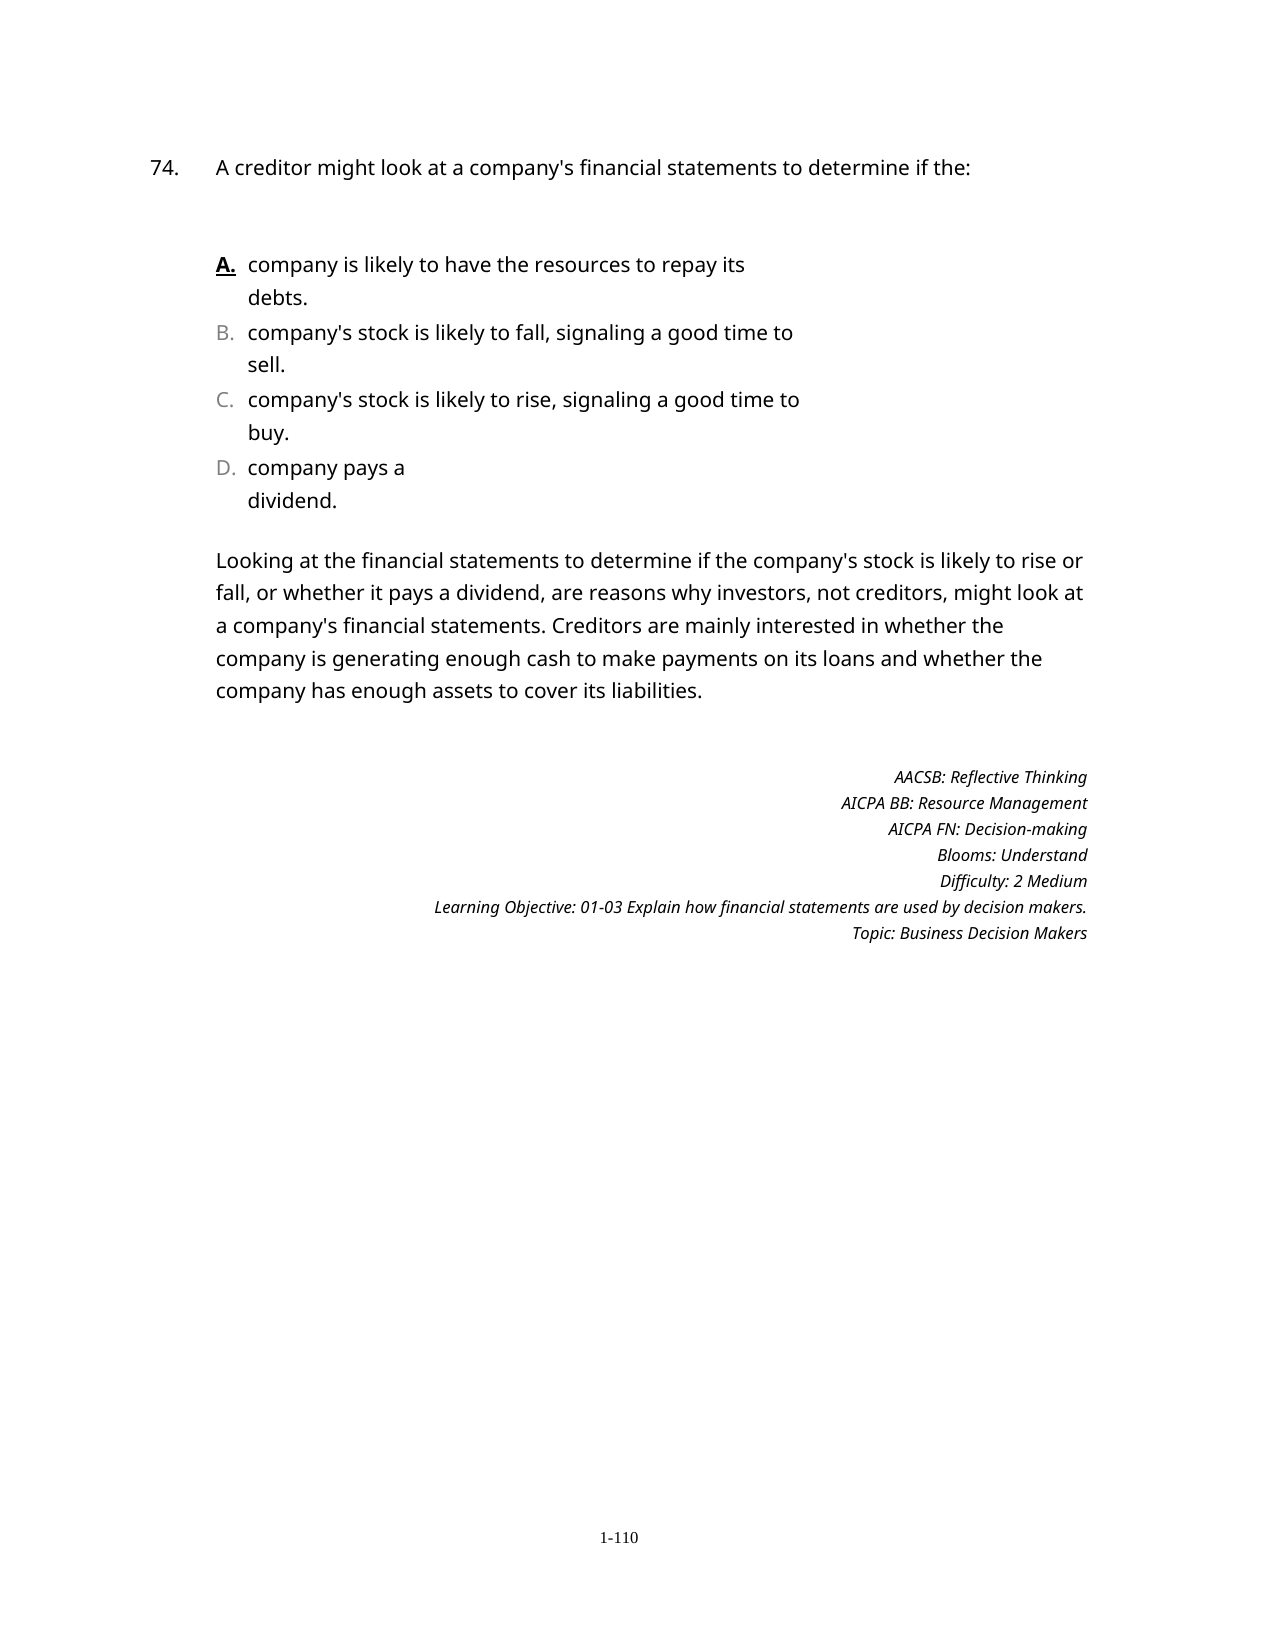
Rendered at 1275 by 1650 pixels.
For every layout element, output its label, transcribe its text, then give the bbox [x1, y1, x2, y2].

table_header A creditor might look at a company's financial statements to determine if the: Looking at the financial statements to determine if the company's stock is likely to rise or fall, or whether it pays a dividend, are reasons why investors, not creditors, might look at a company's financial statements. Creditors are mainly interested in whether the company is generating enough cash to make payments on its loans and whether the company has enough assets to cover its liabilities. [216, 153, 1087, 736]
table_header AACSB: Reflective Thinking AICPA BB: Resource Management AICPA FN: Decision-making Blooms: Understand Difficulty: 2 Medium Learning Objective: 01-03 Explain how financial statements are used by decision makers. Topic: Business Decision Makers [150, 766, 1087, 981]
table_header 74. [150, 153, 216, 736]
